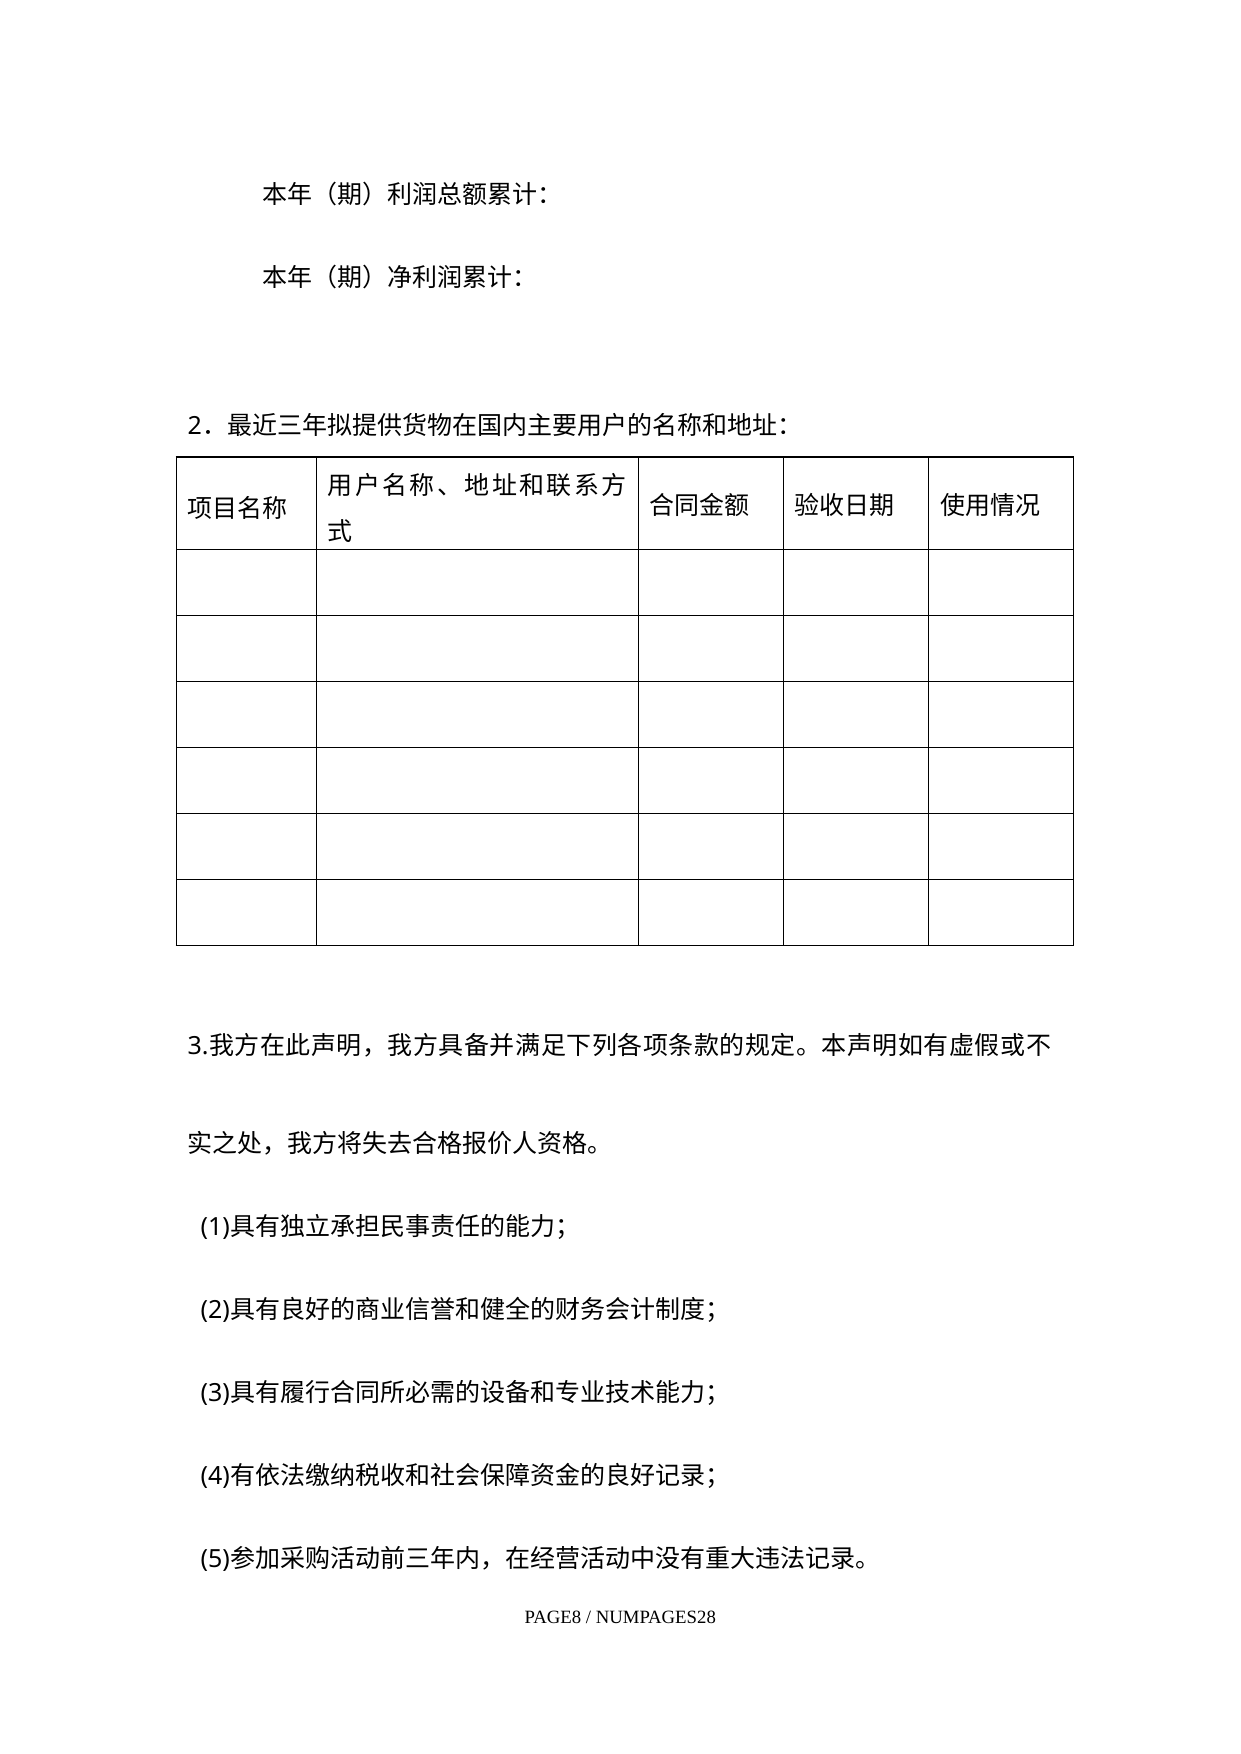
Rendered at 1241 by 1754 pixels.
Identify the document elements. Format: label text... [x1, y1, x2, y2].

table_cell [317, 616, 638, 681]
table_cell [784, 880, 928, 945]
table_cell [317, 814, 638, 879]
table_cell [177, 748, 316, 813]
table_header 使用情况 [929, 458, 1073, 549]
table_header 用户名称、地址和联系方式 [317, 458, 638, 549]
table_cell [639, 616, 783, 681]
table_cell [929, 616, 1073, 681]
table_cell [317, 550, 638, 615]
table_cell [177, 616, 316, 681]
text 2．最近三年拟提供货物在国内主要用户的名称和地址： [187, 391, 1053, 456]
table_header 项目名称 [177, 458, 316, 549]
table_header 验收日期 [784, 458, 928, 549]
text 3.我方在此声明，我方具备并满足下列各项条款的规定。本声明如有虚假或不实之处，我方将失去合格报价人资格。 [187, 1011, 1053, 1174]
text (1)具有独立承担民事责任的能力； [187, 1192, 1053, 1257]
table_cell [784, 616, 928, 681]
table_cell [177, 550, 316, 615]
table_cell [929, 550, 1073, 615]
table_cell [639, 814, 783, 879]
table_cell [784, 550, 928, 615]
table_cell [317, 682, 638, 747]
text (3)具有履行合同所必需的设备和专业技术能力； [187, 1358, 1053, 1423]
table_cell [929, 814, 1073, 879]
table_cell [784, 682, 928, 747]
table_cell [929, 880, 1073, 945]
table_cell [784, 748, 928, 813]
table_cell [317, 748, 638, 813]
table_cell [177, 682, 316, 747]
table_cell [639, 880, 783, 945]
table_cell [177, 814, 316, 879]
text (4)有依法缴纳税收和社会保障资金的良好记录； [187, 1441, 1053, 1506]
table_cell [639, 550, 783, 615]
table_cell [929, 748, 1073, 813]
text 本年（期）利润总额累计： [187, 160, 1053, 225]
text (2)具有良好的商业信誉和健全的财务会计制度； [187, 1275, 1053, 1340]
table_cell [929, 682, 1073, 747]
table_cell [317, 880, 638, 945]
text 本年（期）净利润累计： [187, 243, 1053, 308]
table_header 合同金额 [639, 458, 783, 549]
table_cell [639, 748, 783, 813]
table_cell [639, 682, 783, 747]
table_cell [177, 880, 316, 945]
text (5)参加采购活动前三年内，在经营活动中没有重大违法记录。 [187, 1524, 1053, 1589]
table_cell [784, 814, 928, 879]
